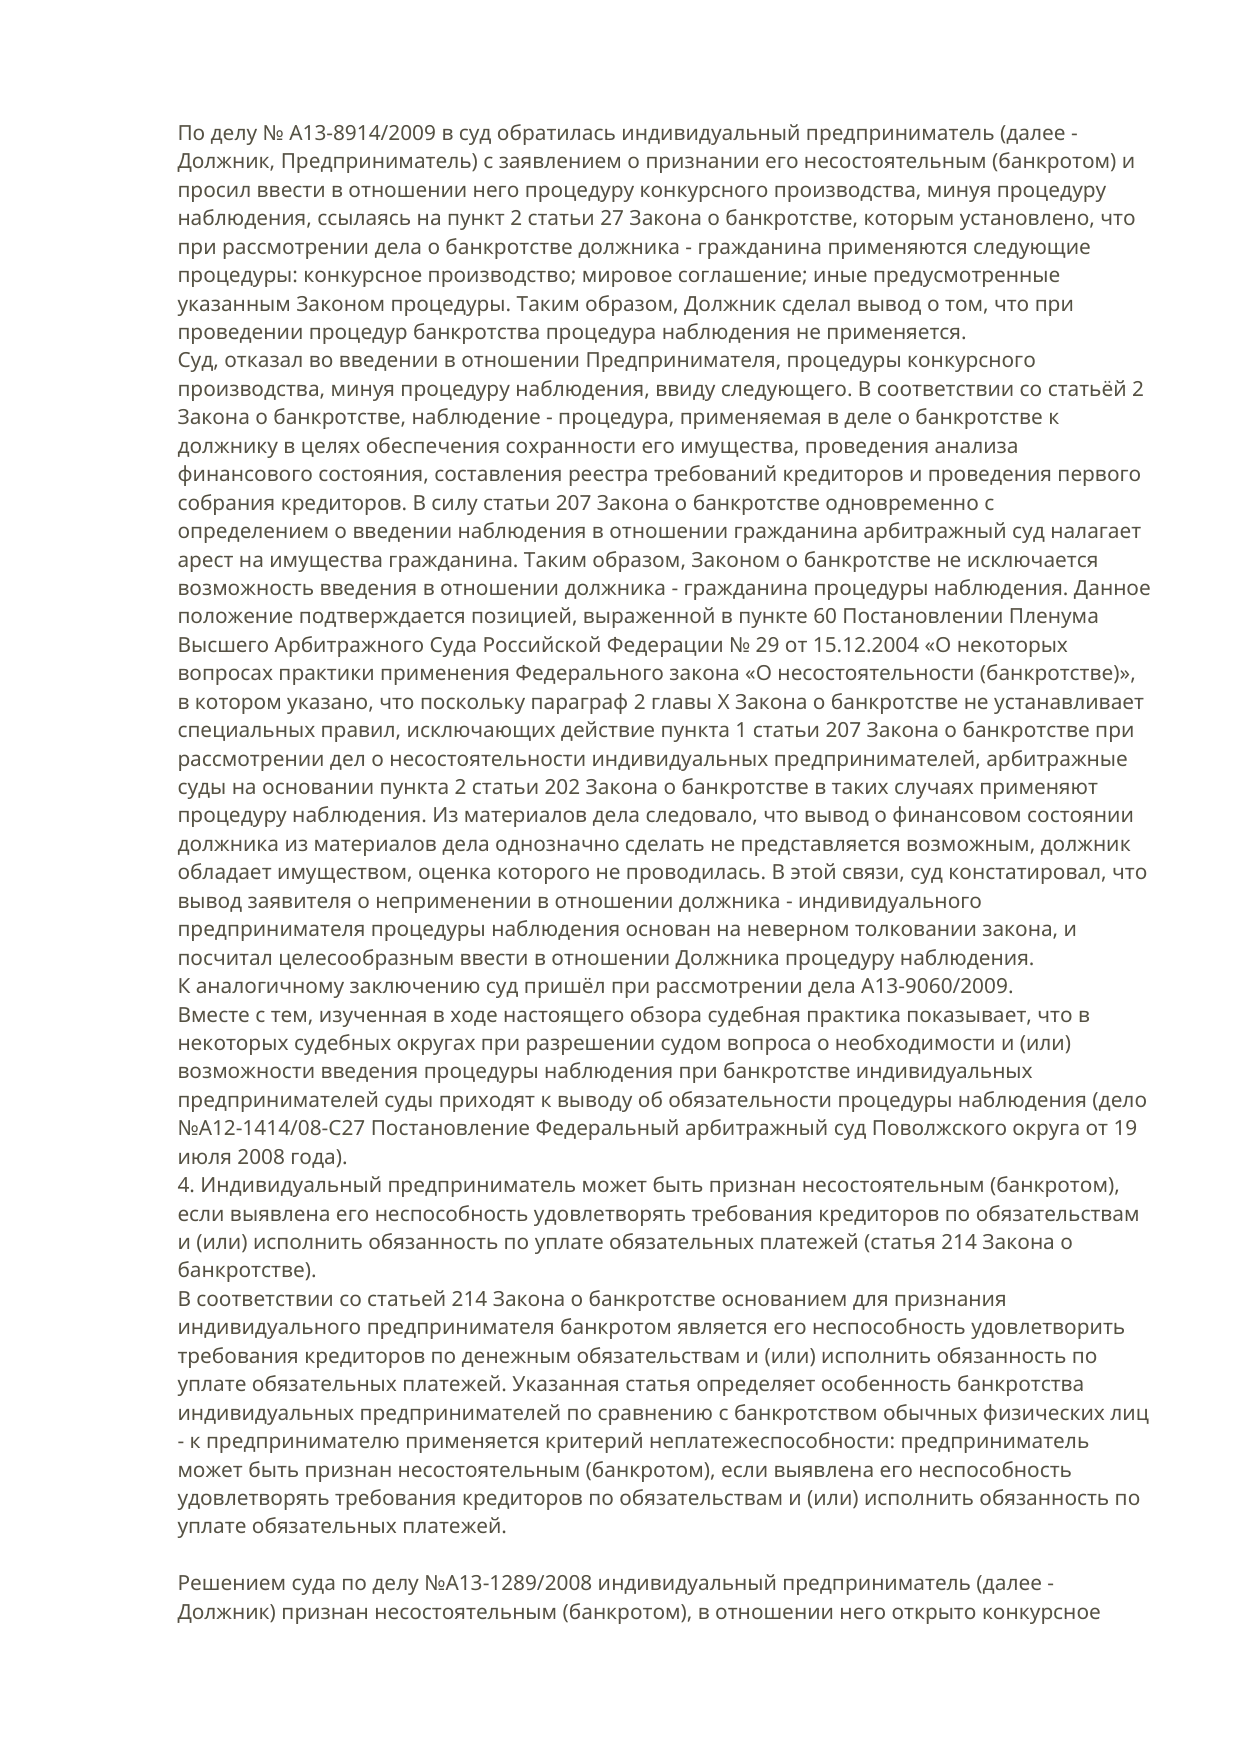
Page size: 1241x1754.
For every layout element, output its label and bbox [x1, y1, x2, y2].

text [177, 118, 1152, 1625]
